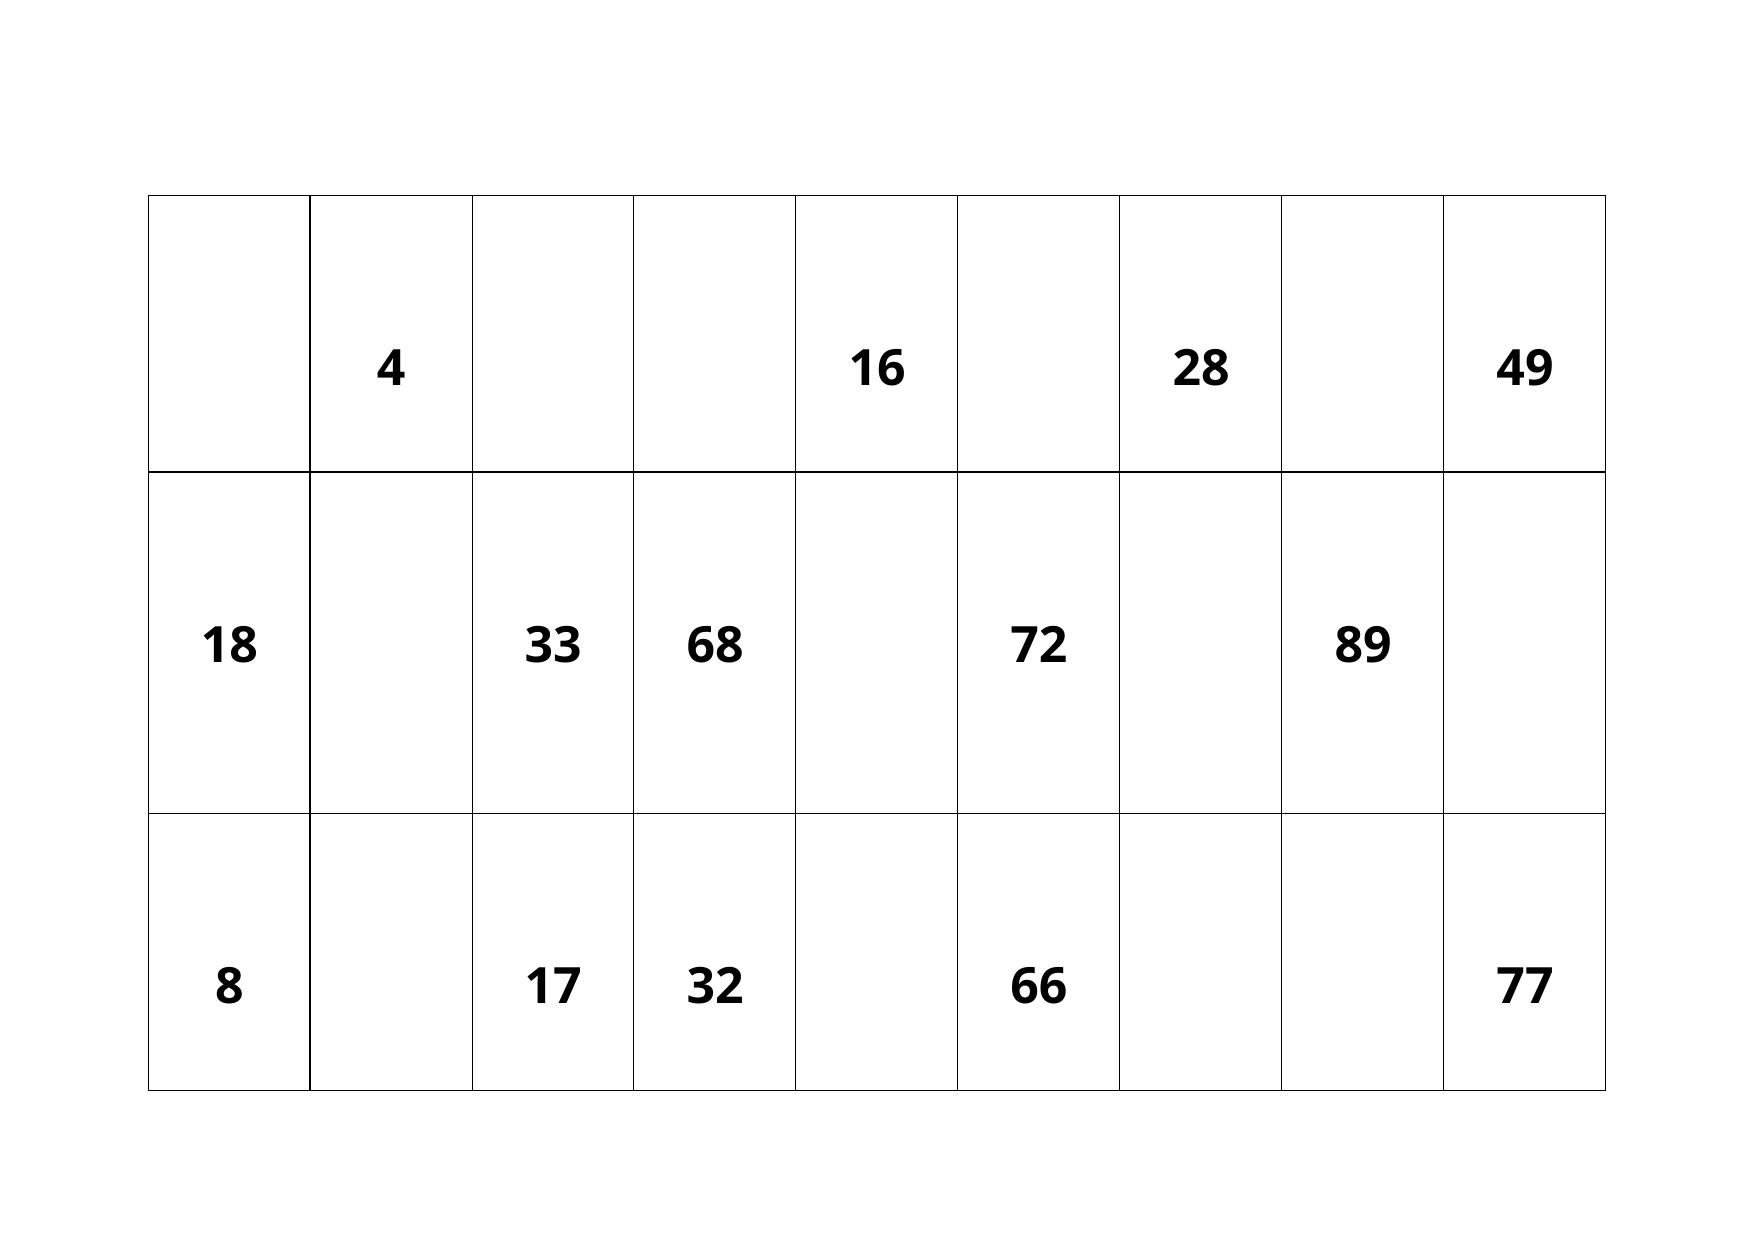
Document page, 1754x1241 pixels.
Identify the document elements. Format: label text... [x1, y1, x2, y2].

table_cell 77 [1444, 814, 1605, 1090]
table_header [473, 196, 633, 471]
table_header [958, 196, 1119, 471]
table_header [149, 196, 309, 471]
table_cell 66 [958, 814, 1119, 1090]
table_cell 17 [473, 814, 633, 1090]
table_cell [1120, 814, 1281, 1090]
table_header 16 [796, 196, 957, 471]
table_cell 8 [149, 814, 309, 1090]
table_cell 32 [634, 814, 795, 1090]
table_cell [1282, 814, 1443, 1090]
table_cell [311, 814, 472, 1090]
table_cell 89 [1282, 473, 1443, 813]
table_header [634, 196, 795, 471]
table_cell [796, 814, 957, 1090]
table_cell 72 [958, 473, 1119, 813]
table_cell [311, 473, 472, 813]
table_header [1282, 196, 1443, 471]
table_header 49 [1444, 196, 1605, 471]
table_cell [1444, 473, 1605, 813]
table_cell [796, 473, 957, 813]
table_header 4 [311, 196, 472, 471]
table_cell 68 [634, 473, 795, 813]
table_header 28 [1120, 196, 1281, 471]
table_cell 18 [149, 473, 309, 813]
table_cell 33 [473, 473, 633, 813]
table_cell [1120, 473, 1281, 813]
